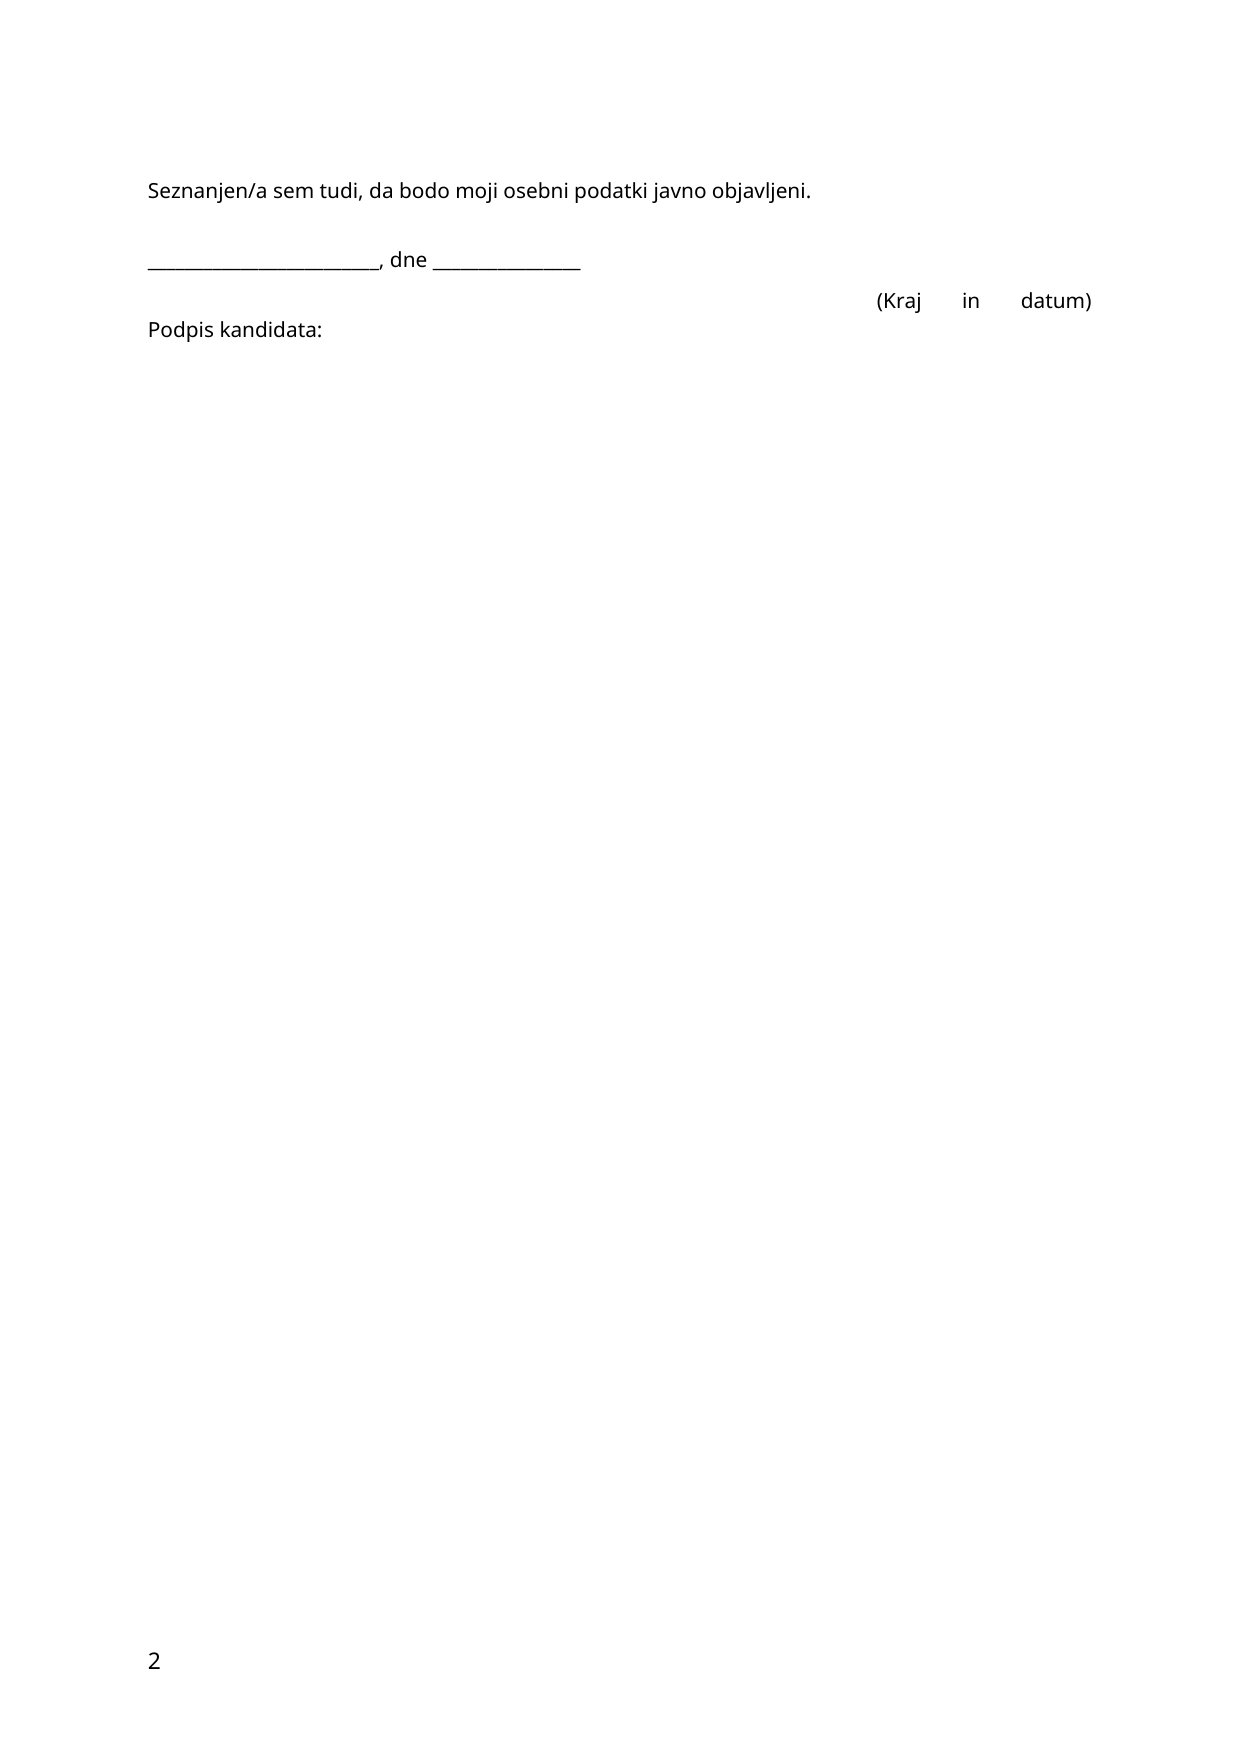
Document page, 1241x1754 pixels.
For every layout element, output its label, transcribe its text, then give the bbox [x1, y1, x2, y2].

text (Kraj in datum) Podpis kandidata: [148, 286, 1092, 343]
text _________________________, dne ________________ [148, 246, 1092, 274]
text Seznanjen/a sem tudi, da bodo moji osebni podatki javno objavljeni. [148, 176, 1092, 204]
